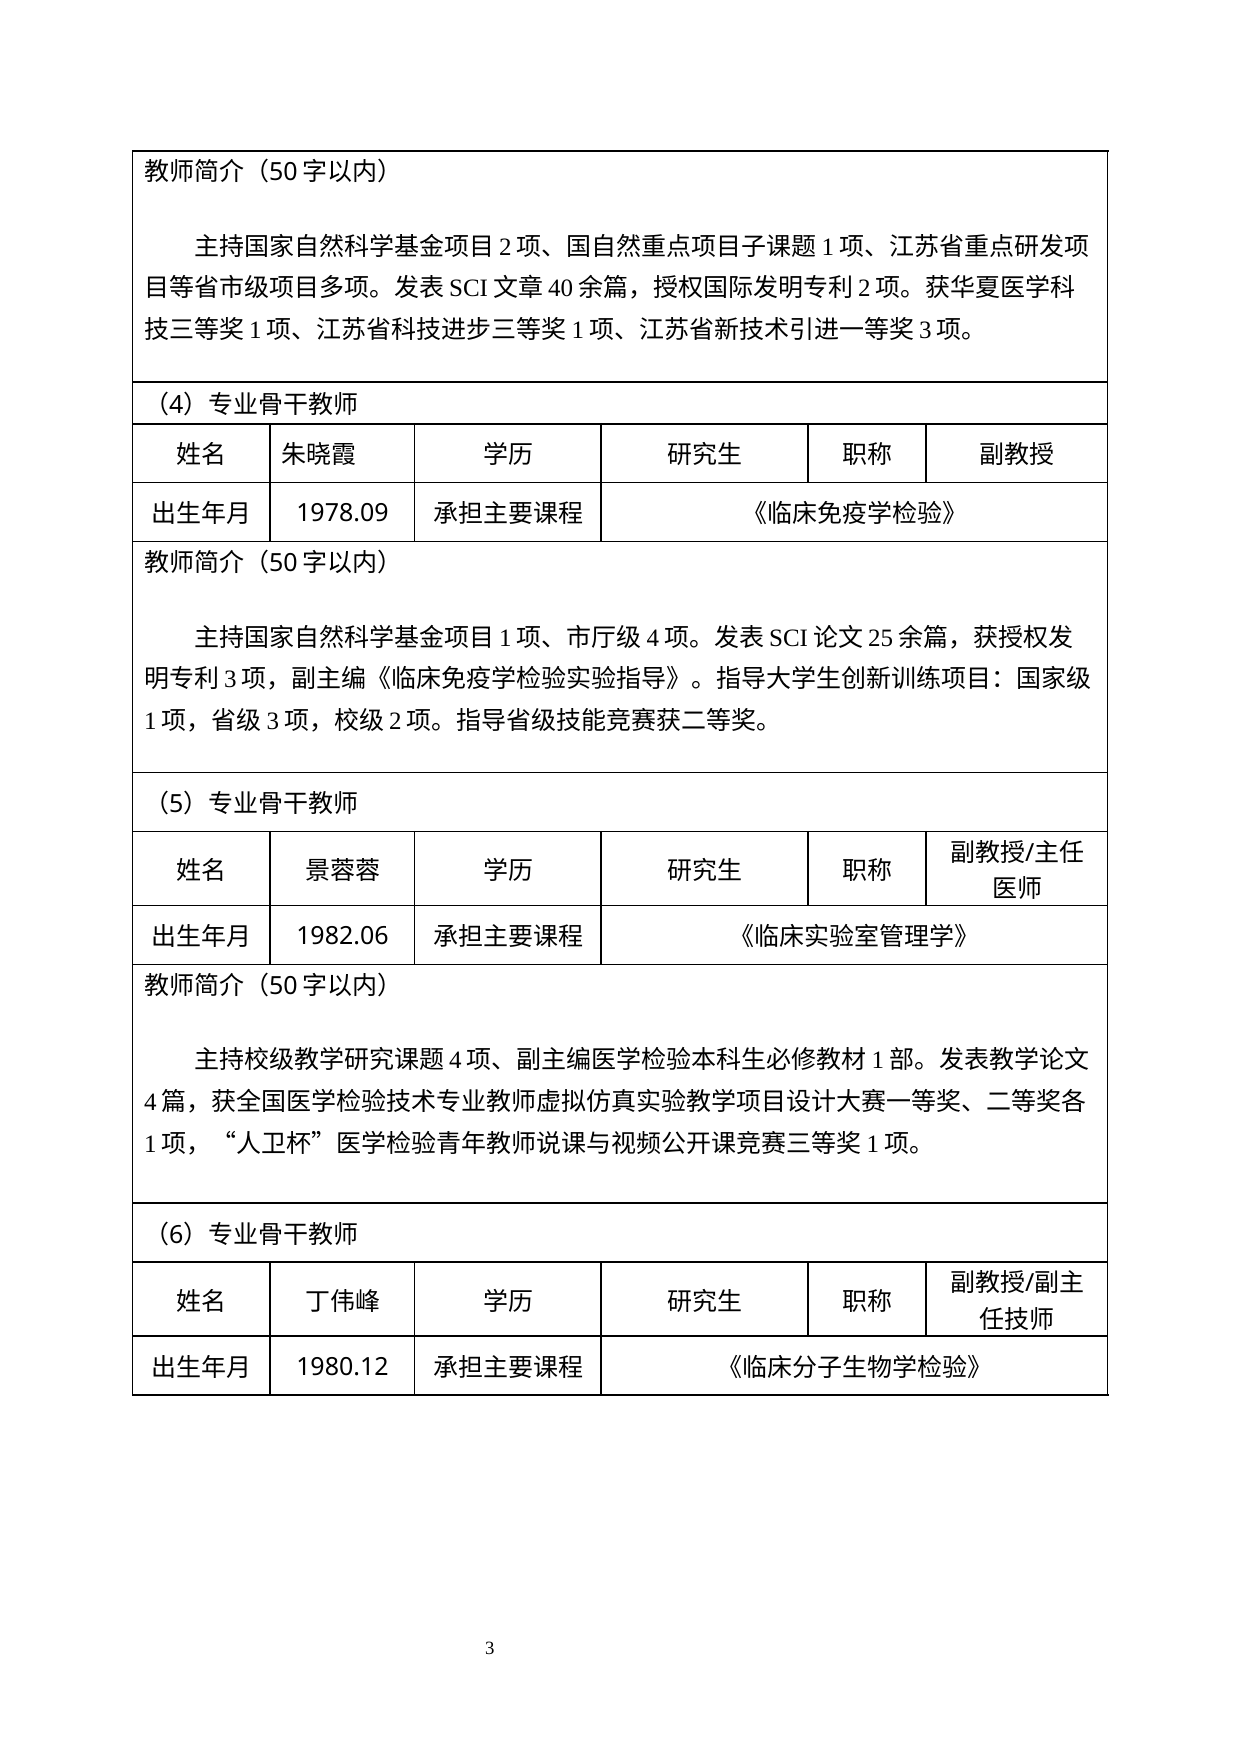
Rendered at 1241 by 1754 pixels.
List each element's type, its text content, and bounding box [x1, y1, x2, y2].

table_cell 丁伟峰 [271, 1263, 414, 1335]
table_cell 副教授/副主任技师 [927, 1263, 1107, 1335]
table_cell 姓名 [133, 832, 269, 905]
table_cell 朱晓霞 [271, 425, 414, 482]
table_cell 《临床分子生物学检验》 [602, 1337, 1107, 1394]
table_cell 副教授/主任医师 [927, 832, 1107, 905]
table_cell 教师简介（50字以内） 主持国家自然科学基金项目1项、市厅级4项。发表SCI论文25余篇，获授权发明专利3项，副主编《临床免疫学检验实验指导》。指导大学生创新训练项目：国家级1项，省级3项，校级2项。指导省级技能竞赛获二等奖。 [133, 542, 1107, 772]
table_cell 职称 [809, 832, 925, 905]
table_cell （5）专业骨干教师 [133, 773, 1107, 831]
table_cell （4）专业骨干教师 [133, 383, 1107, 423]
table_cell 出生年月 [133, 906, 269, 964]
table_cell 承担主要课程 [415, 483, 600, 541]
table_cell 研究生 [602, 425, 807, 482]
table_cell 研究生 [602, 832, 807, 905]
table_cell 学历 [415, 832, 600, 905]
table_cell 承担主要课程 [415, 906, 600, 964]
table_cell 1980.12 [271, 1337, 414, 1394]
table_cell 职称 [809, 425, 925, 482]
table_cell 研究生 [602, 1263, 807, 1335]
table_cell 姓名 [133, 425, 269, 482]
table_cell 学历 [415, 425, 600, 482]
table_cell 出生年月 [133, 1337, 269, 1394]
table_cell （6）专业骨干教师 [133, 1204, 1107, 1261]
table_cell 姓名 [133, 1263, 269, 1335]
table_cell 承担主要课程 [415, 1337, 600, 1394]
table_cell 副教授 [927, 425, 1107, 482]
table_cell 景蓉蓉 [271, 832, 414, 905]
table_cell 出生年月 [133, 483, 269, 541]
table_cell 《临床免疫学检验》 [602, 483, 1107, 541]
table_cell 1978.09 [271, 483, 414, 541]
table_cell 1982.06 [271, 906, 414, 964]
table_cell 职称 [809, 1263, 925, 1335]
table_cell 《临床实验室管理学》 [602, 906, 1107, 964]
table_cell 教师简介（50字以内） 主持国家自然科学基金项目2项、国自然重点项目子课题1项、江苏省重点研发项目等省市级项目多项。发表SCI文章40余篇，授权国际发明专利2项。获华夏医学科技三等奖1项、江苏省科技进步三等奖1项、江苏省新技术引进一等奖3项。 [133, 152, 1107, 381]
table_cell 学历 [415, 1263, 600, 1335]
table_cell 教师简介（50字以内） 主持校级教学研究课题4项、副主编医学检验本科生必修教材1部。发表教学论文4篇，获全国医学检验技术专业教师虚拟仿真实验教学项目设计大赛一等奖、二等奖各1项，“人卫杯”医学检验青年教师说课与视频公开课竞赛三等奖1项。 [133, 965, 1107, 1202]
